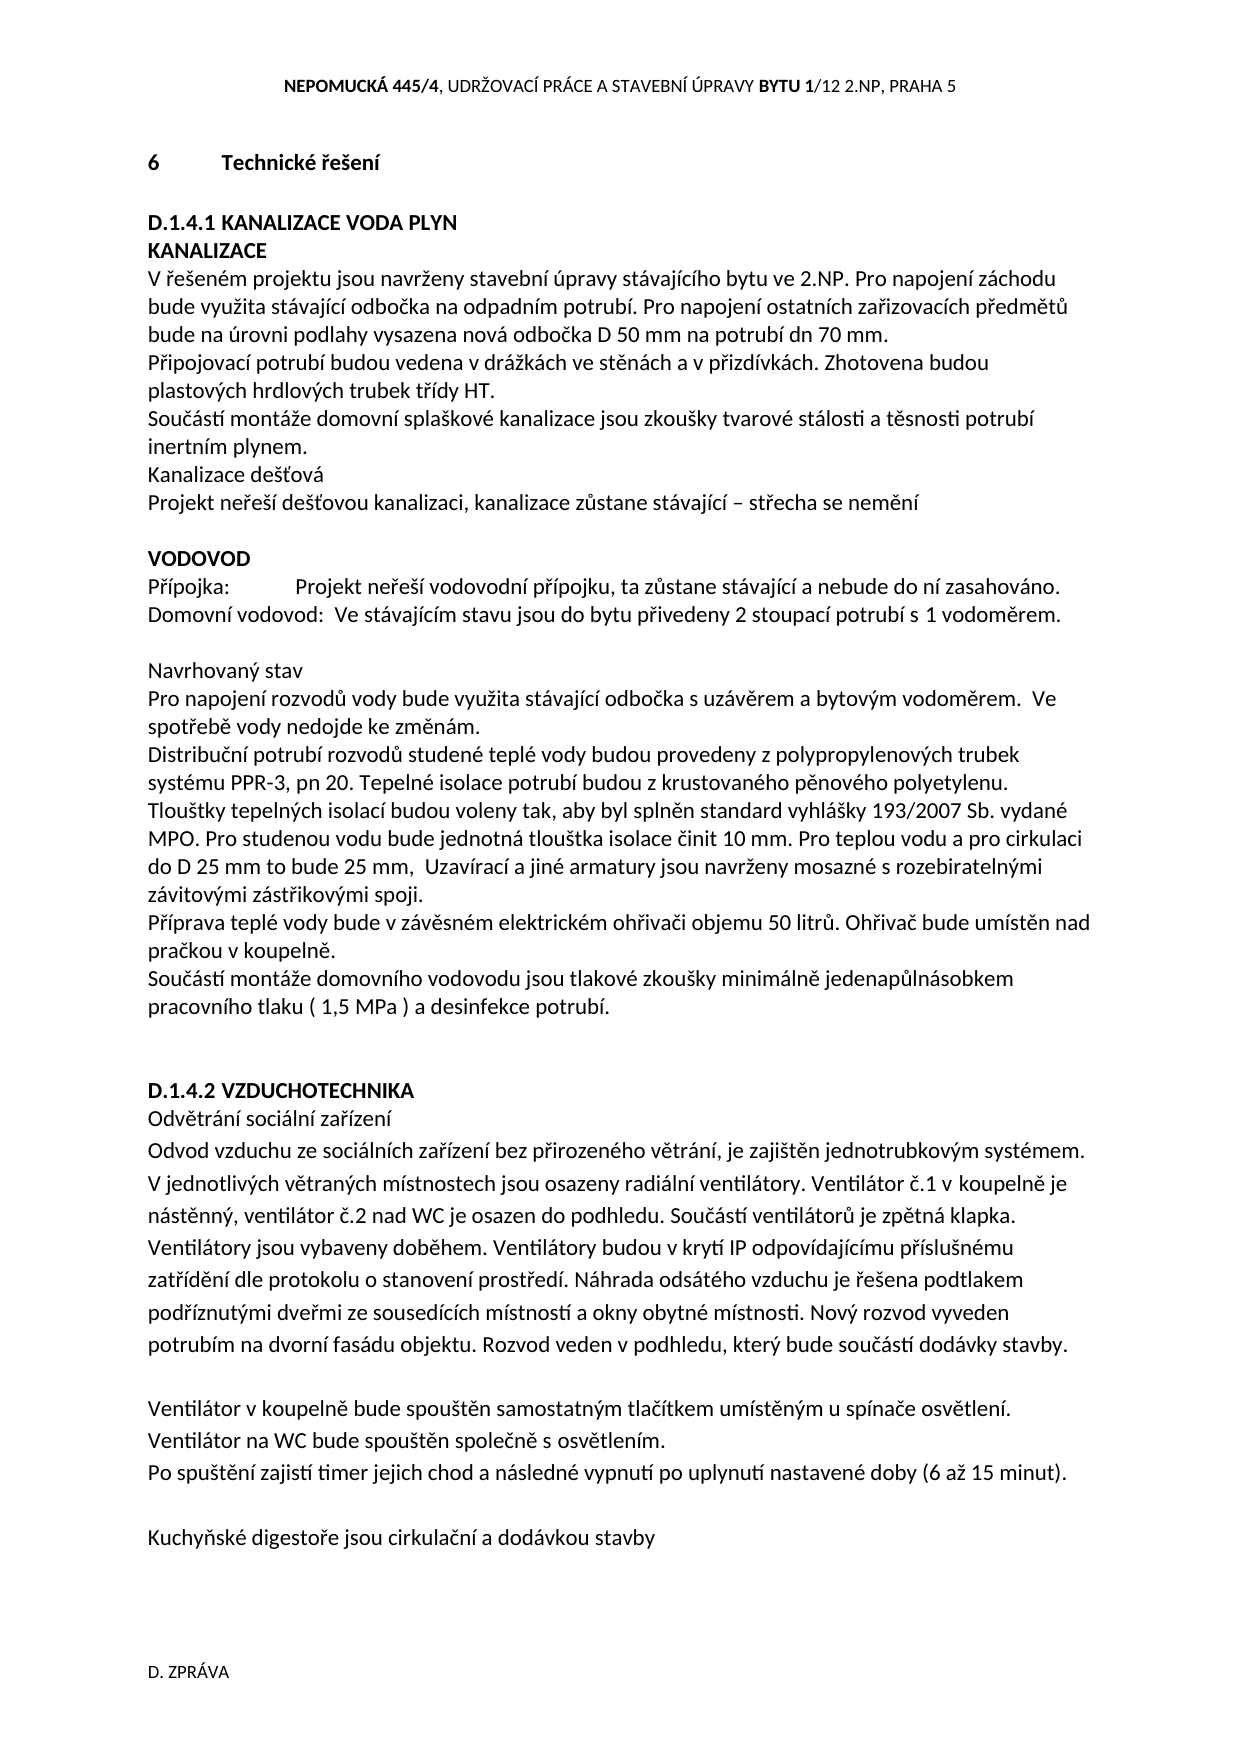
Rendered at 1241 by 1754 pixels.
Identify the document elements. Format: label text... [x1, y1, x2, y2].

text Ventilátor v koupelně bude spouštěn samostatným tlačítkem umístěným u spínače osvětlení. [148, 1394, 1093, 1422]
text Součástí montáže domovní splaškové kanalizace jsou zkoušky tvarové stálosti a těsnosti potrubí inertním plynem. [148, 404, 1093, 460]
text VODOVOD [148, 544, 1093, 572]
text Kuchyňské digestoře jsou cirkulační a dodávkou stavby [148, 1523, 1093, 1551]
text Pro napojení rozvodů vody bude využita stávající odbočka s uzávěrem a bytovým vodoměrem. Ve spotřebě vody nedojde ke změnám. [148, 684, 1093, 740]
text 6 Technické řešení [148, 148, 1093, 176]
text Ventilátor na WC bude spouštěn společně s osvětlením. [148, 1426, 1093, 1454]
text D.1.4.1 KANALIZACE VODA PLYN [148, 208, 1093, 236]
text Navrhovaný stav [148, 656, 1093, 684]
text Distribuční potrubí rozvodů studené teplé vody budou provedeny z polypropylenových trubek systému PPR-3, pn 20. Tepelné isolace potrubí budou z krustovaného pěnového polyetylenu. Tlouštky tepelných isolací budou voleny tak, aby byl splněn standard vyhlášky 193/2007 Sb. vydané MPO. Pro studenou vodu bude jednotná tlouštka isolace činit 10 mm. Pro teplou vodu a pro cirkulaci do D 25 mm to bude 25 mm, Uzavírací a jiné armatury jsou navrženy mosazné s rozebiratelnými závitovými zástřikovými spoji. [148, 740, 1093, 908]
text Domovní vodovod: Ve stávajícím stavu jsou do bytu přivedeny 2 stoupací potrubí s 1 vodoměrem. [148, 600, 1093, 628]
text Součástí montáže domovního vodovodu jsou tlakové zkoušky minimálně jedenapůlnásobkem pracovního tlaku ( 1,5 MPa ) a desinfekce potrubí. [148, 964, 1093, 1020]
text D.1.4.2 VZDUCHOTECHNIKA [148, 1076, 1093, 1104]
text Projekt neřeší dešťovou kanalizaci, kanalizace zůstane stávající – střecha se nemění [148, 488, 1093, 516]
text V řešeném projektu jsou navrženy stavební úpravy stávajícího bytu ve 2.NP. Pro napojení záchodu bude využita stávající odbočka na odpadním potrubí. Pro napojení ostatních zařizovacích předmětů bude na úrovni podlahy vysazena nová odbočka D 50 mm na potrubí dn 70 mm. [148, 264, 1093, 348]
text Odvětrání sociální zařízení [148, 1104, 1093, 1132]
text Po spuštění zajistí timer jejich chod a následné vypnutí po uplynutí nastavené doby (6 až 15 minut). [148, 1458, 1093, 1487]
text Přípojka: Projekt neřeší vodovodní přípojku, ta zůstane stávající a nebude do ní zasahováno. [148, 572, 1093, 600]
text Připojovací potrubí budou vedena v drážkách ve stěnách a v přizdívkách. Zhotovena budou plastových hrdlových trubek třídy HT. [148, 348, 1093, 404]
text KANALIZACE [148, 236, 1093, 264]
text Příprava teplé vody bude v závěsném elektrickém ohřivači objemu 50 litrů. Ohřivač bude umístěn nad pračkou v koupelně. [148, 908, 1093, 964]
text Odvod vzduchu ze sociálních zařízení bez přirozeného větrání, je zajištěn jednotrubkovým systémem. V jednotlivých větraných místnostech jsou osazeny radiální ventilátory. Ventilátor č.1 v koupelně je nástěnný, ventilátor č.2 nad WC je osazen do podhledu. Součástí ventilátorů je zpětná klapka. Ventilátory jsou vybaveny doběhem. Ventilátory budou v krytí IP odpovídajícímu příslušnému zatřídění dle protokolu o stanovení prostředí. Náhrada odsátého vzduchu je řešena podtlakem podříznutými dveřmi ze sousedících místností a okny obytné místnosti. Nový rozvod vyveden potrubím na dvorní fasádu objektu. Rozvod veden v podhledu, který bude součástí dodávky stavby. [148, 1137, 1093, 1358]
text Kanalizace dešťová [148, 460, 1093, 488]
